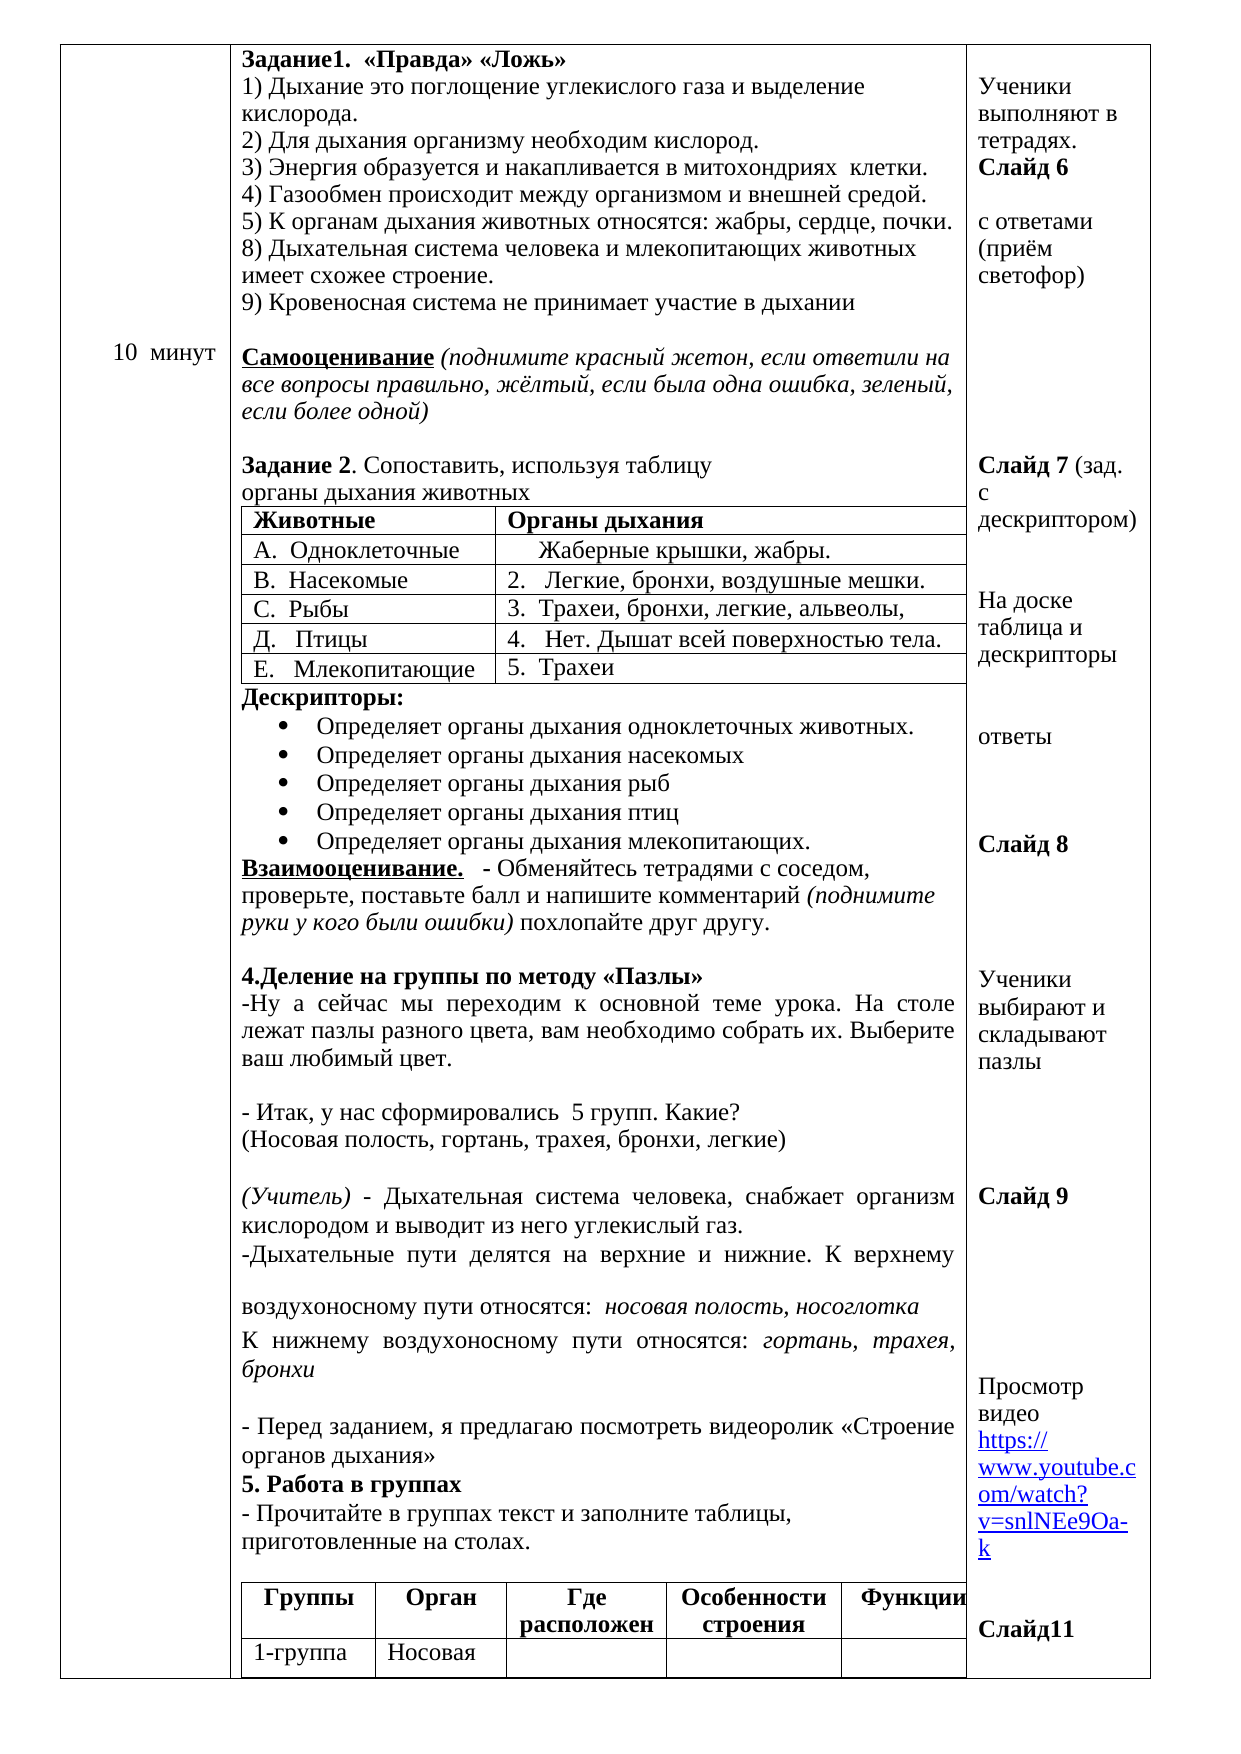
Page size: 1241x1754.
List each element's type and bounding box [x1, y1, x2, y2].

table_cell [61, 45, 230, 1678]
table_cell [231, 45, 966, 1678]
table_cell [967, 45, 1150, 1678]
